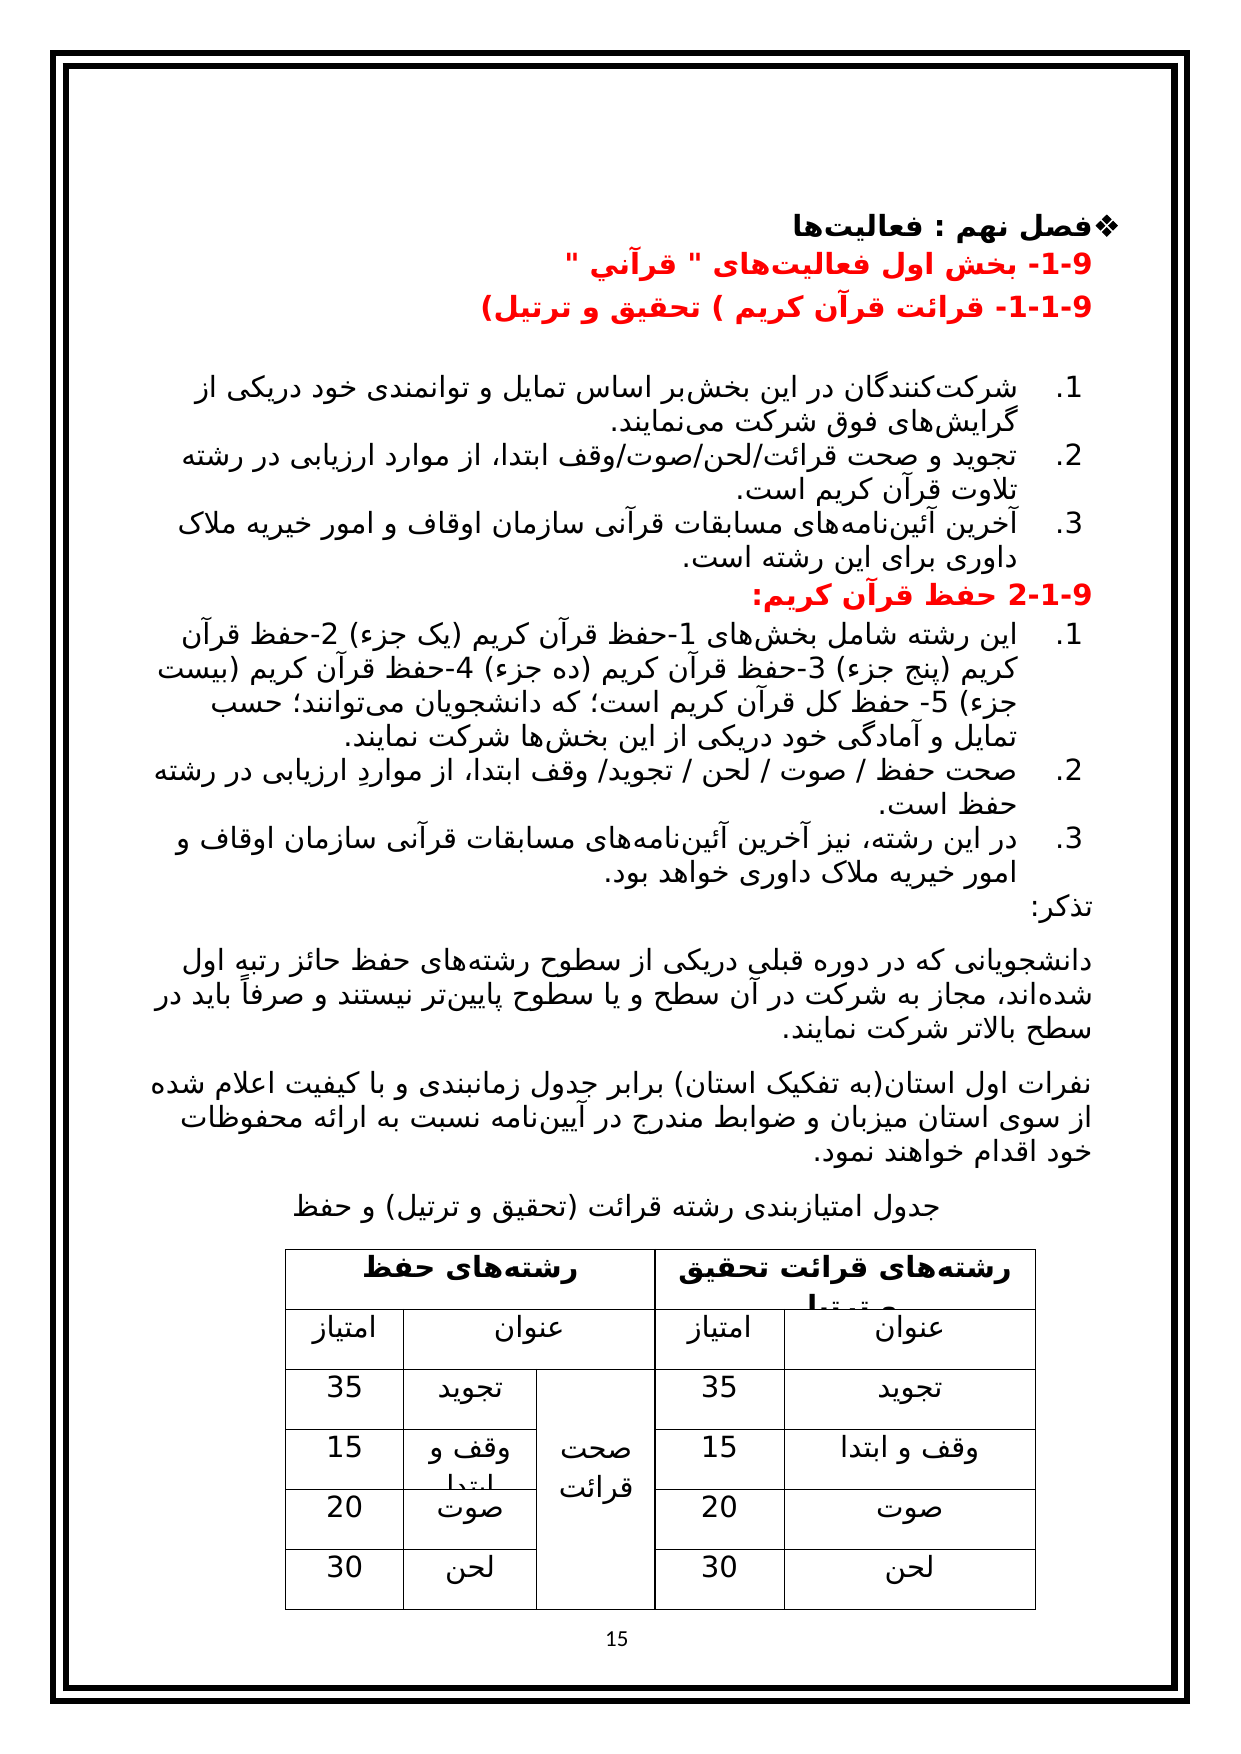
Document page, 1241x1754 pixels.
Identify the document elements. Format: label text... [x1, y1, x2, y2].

table_header رشته‌های حفظ [286, 1250, 654, 1309]
table_cell وقف و ابتدا [404, 1430, 536, 1489]
table_cell لحن [785, 1550, 1035, 1609]
table_cell صوت [404, 1490, 536, 1549]
table_cell صحت قرائت [537, 1370, 654, 1609]
list این رشته شامل بخش‌های 1-حفظ قرآن کریم (یک جزء) 2-حفظ قرآن کریم (پنج جزء) 3-حفظ قرآن کریم (ده جزء) 4-حفظ قرآن کریم (بیست جزء) 5- حفظ کل قرآن کریم است؛ که دانشجویان می‌توانند؛ حسب تمایل و آمادگی خود دریکی از این بخش‌ها شرکت نمایند. [141, 617, 1055, 753]
text 2-1-9 حفظ قرآن کریم: [141, 578, 1093, 612]
table_header رشته‌های قرائت تحقیق و ترتیل [656, 1250, 1035, 1309]
text 1-1-9- قرائت قرآن کریم ) تحقیق و ترتیل) [141, 290, 1093, 324]
text دانشجویانی که در دوره قبلی دریکی از سطوح رشته‌های حفظ حائز رتبه اول شده‌اند، مجاز به شرکت در آن سطح و یا سطوح پایین‌تر نیستند و صرفاً باید در سطح بالاتر شرکت نمایند. [141, 944, 1093, 1046]
table_cell لحن [404, 1550, 536, 1609]
table_cell صوت [785, 1490, 1035, 1549]
list صحت حفظ / صوت / لحن / تجوید/ وقف ابتدا، از مواردِ ارزیابی در رشته حفظ است. [141, 753, 1055, 821]
table_cell امتیاز [656, 1310, 784, 1369]
text جدول امتیازبندی رشته قرائت (تحقیق و ترتیل) و حفظ [141, 1189, 1093, 1223]
table_cell 20 [656, 1490, 784, 1549]
list تجوید و صحت قرائت/لحن/صوت/وقف ابتدا، از موارد ارزیابی در رشته تلاوت قرآن کریم است. [141, 438, 1055, 506]
table_cell 20 [286, 1490, 403, 1549]
table_cell عنوان [404, 1310, 654, 1369]
list شرکت‌کنندگان در این بخش‌بر اساس تمایل و توانمندی خود دریکی از گرایش‌های فوق شرکت می‌نمایند. [141, 370, 1055, 438]
list فصل نهم : فعالیت‌ها [141, 209, 1094, 243]
text 1-9- بخش اول فعالیت‌های " قرآني " [141, 247, 1093, 281]
table_cell 15 [286, 1430, 403, 1489]
table_cell 15 [656, 1430, 784, 1489]
table_cell وقف و ابتدا [785, 1430, 1035, 1489]
list آخرین آئین‌نامه‌های مسابقات قرآنی سازمان اوقاف و امور خیریه ملاک داوری برای این رشته است. [141, 506, 1055, 574]
table_cell تجوید [404, 1370, 536, 1429]
table_cell 30 [286, 1550, 403, 1609]
table_cell 30 [656, 1550, 784, 1609]
table_cell تجوید [785, 1370, 1035, 1429]
list در این رشته، نیز آخرین آئین‌نامه‌های مسابقات قرآنی سازمان اوقاف و امور خیریه ملاک داوری خواهد بود. [141, 821, 1055, 889]
text تذکر: [141, 889, 1093, 923]
table_cell 35 [286, 1370, 403, 1429]
table_cell 35 [656, 1370, 784, 1429]
text نفرات اول استان(به تفکیک استان) برابر جدول زمانبندی و با کیفیت اعلام شده از سوی استان میزبان و ضوابط مندرج در آیین‌نامه نسبت به ارائه محفوظات خود اقدام خواهند نمود. [141, 1066, 1093, 1168]
table_cell عنوان [785, 1310, 1035, 1369]
table_cell امتیاز [286, 1310, 403, 1369]
